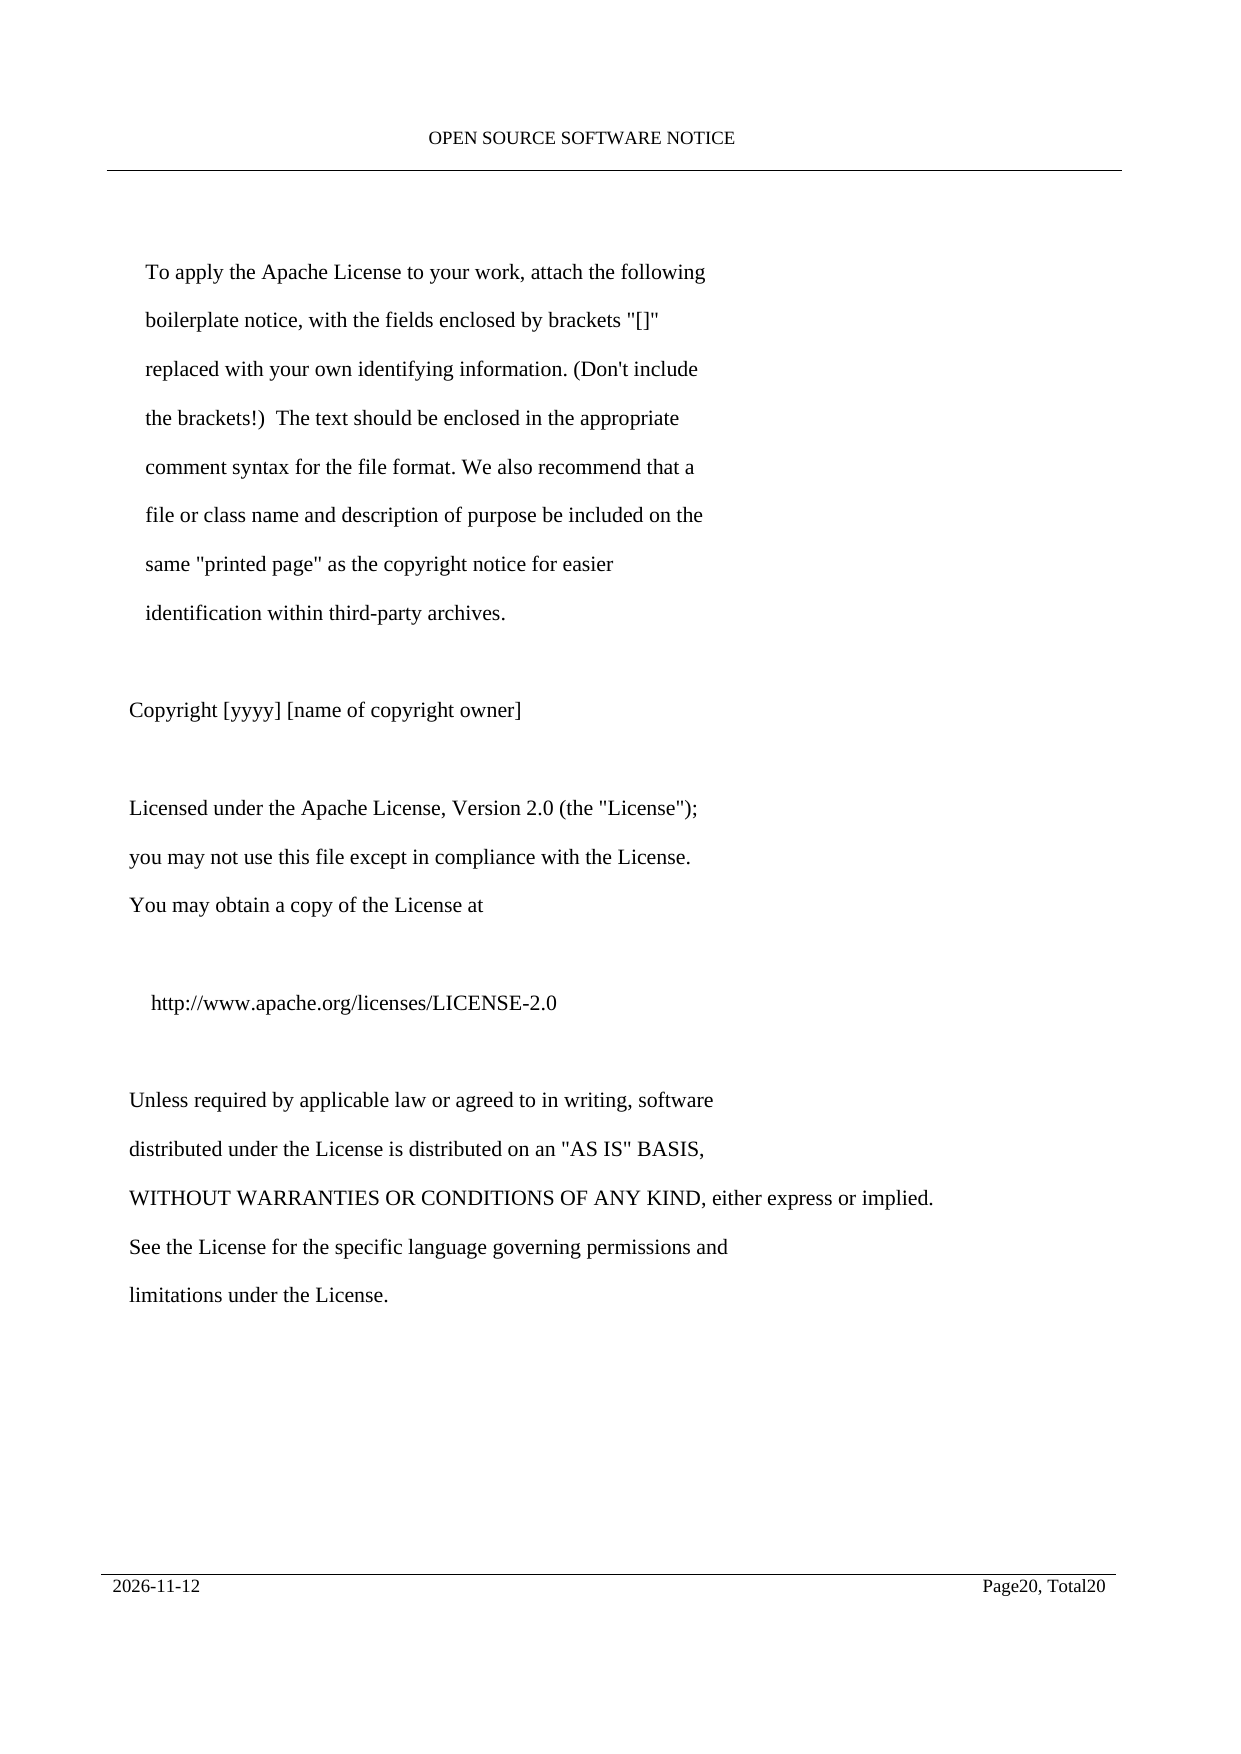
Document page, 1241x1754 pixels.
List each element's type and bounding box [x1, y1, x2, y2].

text [112, 206, 1128, 1311]
